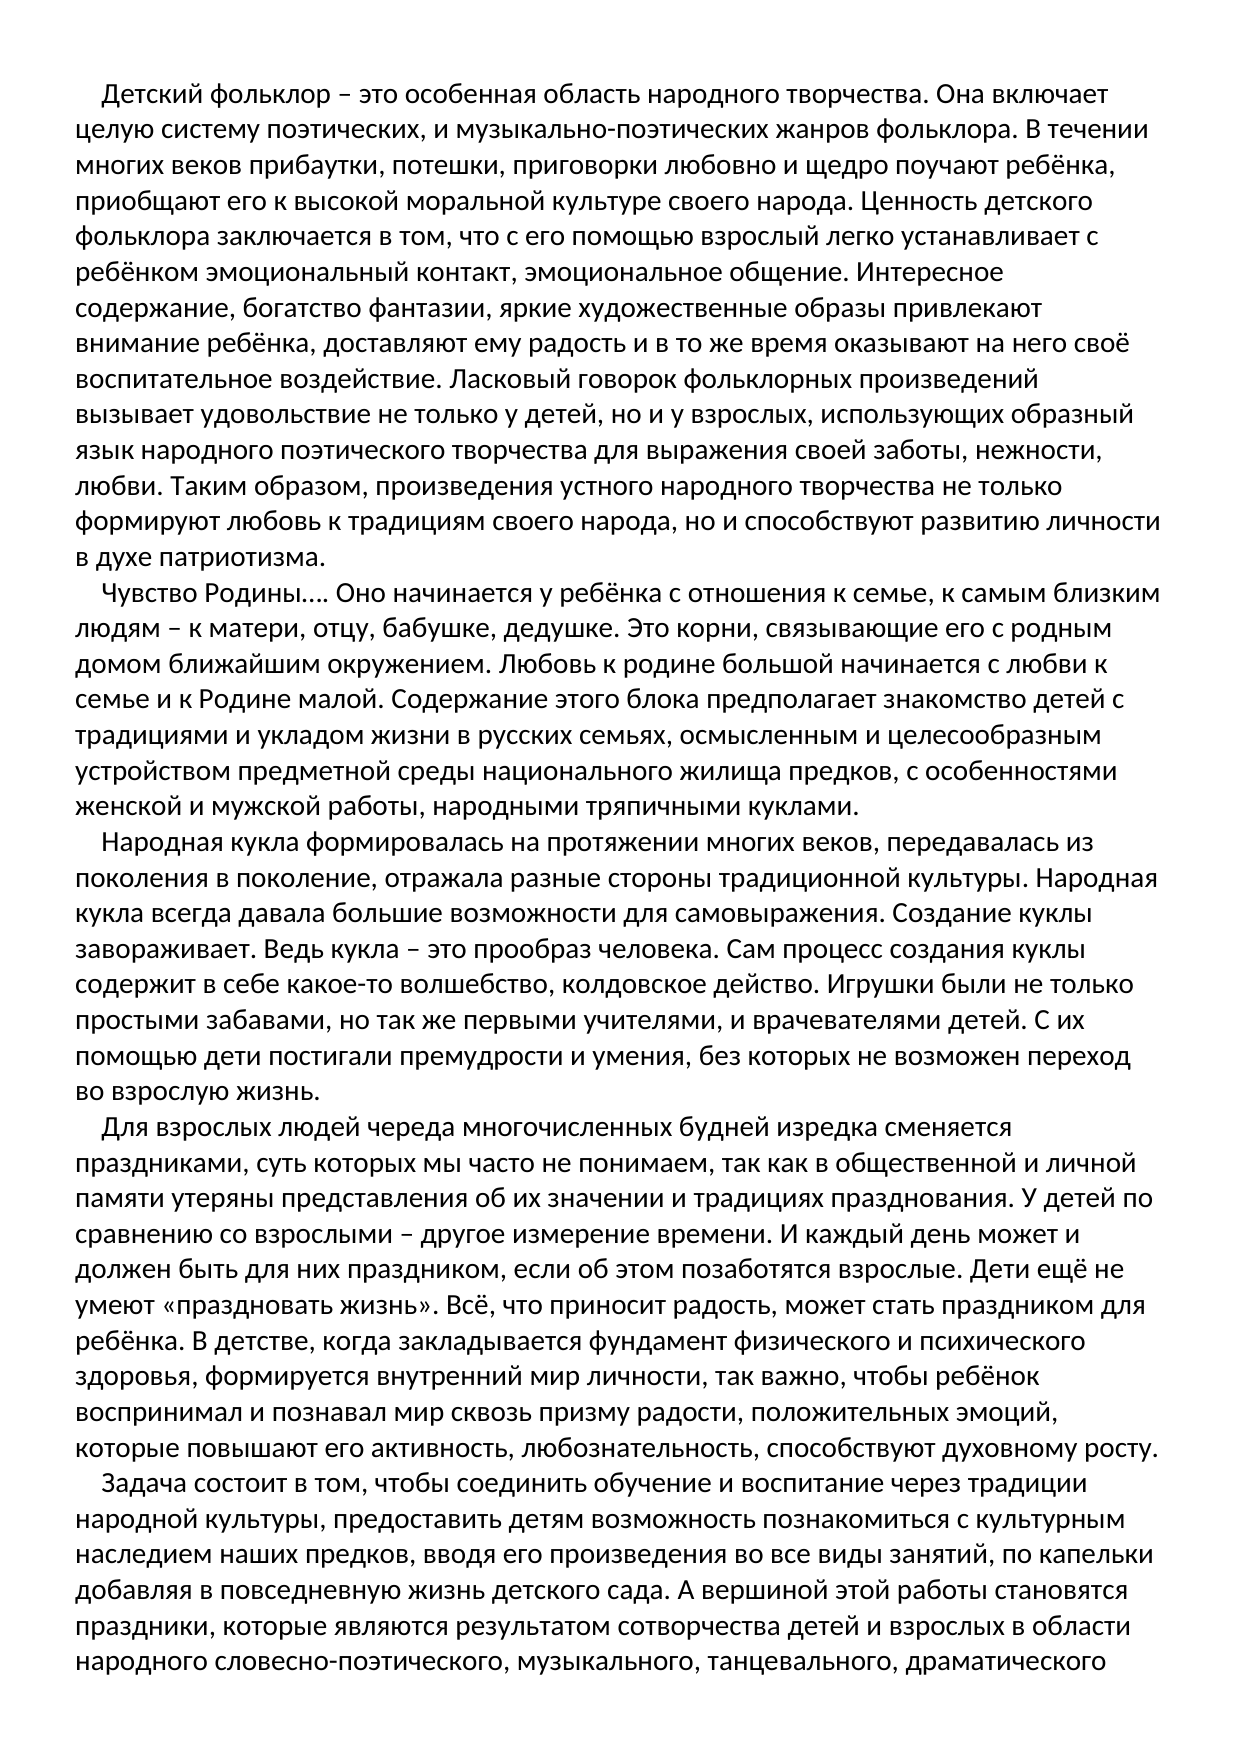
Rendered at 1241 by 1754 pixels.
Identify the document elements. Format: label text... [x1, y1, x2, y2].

text Детский фольклор – это особенная область народного творчества. Она включает целую систему поэтических, и музыкально-поэтических жанров фольклора. В течении многих веков прибаутки, потешки, приговорки любовно и щедро поучают ребёнка, приобщают его к высокой моральной культуре своего народа. Ценность детского фольклора заключается в том, что с его помощью взрослый легко устанавливает с ребёнком эмоциональный контакт, эмоциональное общение. Интересное содержание, богатство фантазии, яркие художественные образы привлекают внимание ребёнка, доставляют ему радость и в то же время оказывают на него своё воспитательное воздействие. Ласковый говорок фольклорных произведений вызывает удовольствие не только у детей, но и у взрослых, использующих образный язык народного поэтического творчества для выражения своей заботы, нежности, любви. Таким образом, произведения устного народного творчества не только формируют любовь к традициям своего народа, но и способствуют развитию личности в духе патриотизма. [75, 75, 1165, 574]
text Народная кукла формировалась на протяжении многих веков, передавалась из поколения в поколение, отражала разные стороны традиционной культуры. Народная кукла всегда давала большие возможности для самовыражения. Создание куклы завораживает. Ведь кукла – это прообраз человека. Сам процесс создания куклы содержит в себе какое-то волшебство, колдовское действо. Игрушки были не только простыми забавами, но так же первыми учителями, и врачевателями детей. С их помощью дети постигали премудрости и умения, без которых не возможен переход во взрослую жизнь. [75, 823, 1165, 1108]
text Для взрослых людей череда многочисленных будней изредка сменяется праздниками, суть которых мы часто не понимаем, так как в общественной и личной памяти утеряны представления об их значении и традициях празднования. У детей по сравнению со взрослыми – другое измерение времени. И каждый день может и должен быть для них праздником, если об этом позаботятся взрослые. Дети ещё не умеют «праздновать жизнь». Всё, что приносит радость, может стать праздником для ребёнка. В детстве, когда закладывается фундамент физического и психического здоровья, формируется внутренний мир личности, так важно, чтобы ребёнок воспринимал и познавал мир сквозь призму радости, положительных эмоций, которые повышают его активность, любознательность, способствуют духовному росту. [75, 1108, 1165, 1464]
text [75, 1464, 1165, 1678]
text Чувство Родины…. Оно начинается у ребёнка с отношения к семье, к самым близким людям – к матери, отцу, бабушке, дедушке. Это корни, связывающие его с родным домом ближайшим окружением. Любовь к родине большой начинается с любви к семье и к Родине малой. Содержание этого блока предполагает знакомство детей с традициями и укладом жизни в русских семьях, осмысленным и целесообразным устройством предметной среды национального жилища предков, с особенностями женской и мужской работы, народными тряпичными куклами. [75, 574, 1165, 823]
